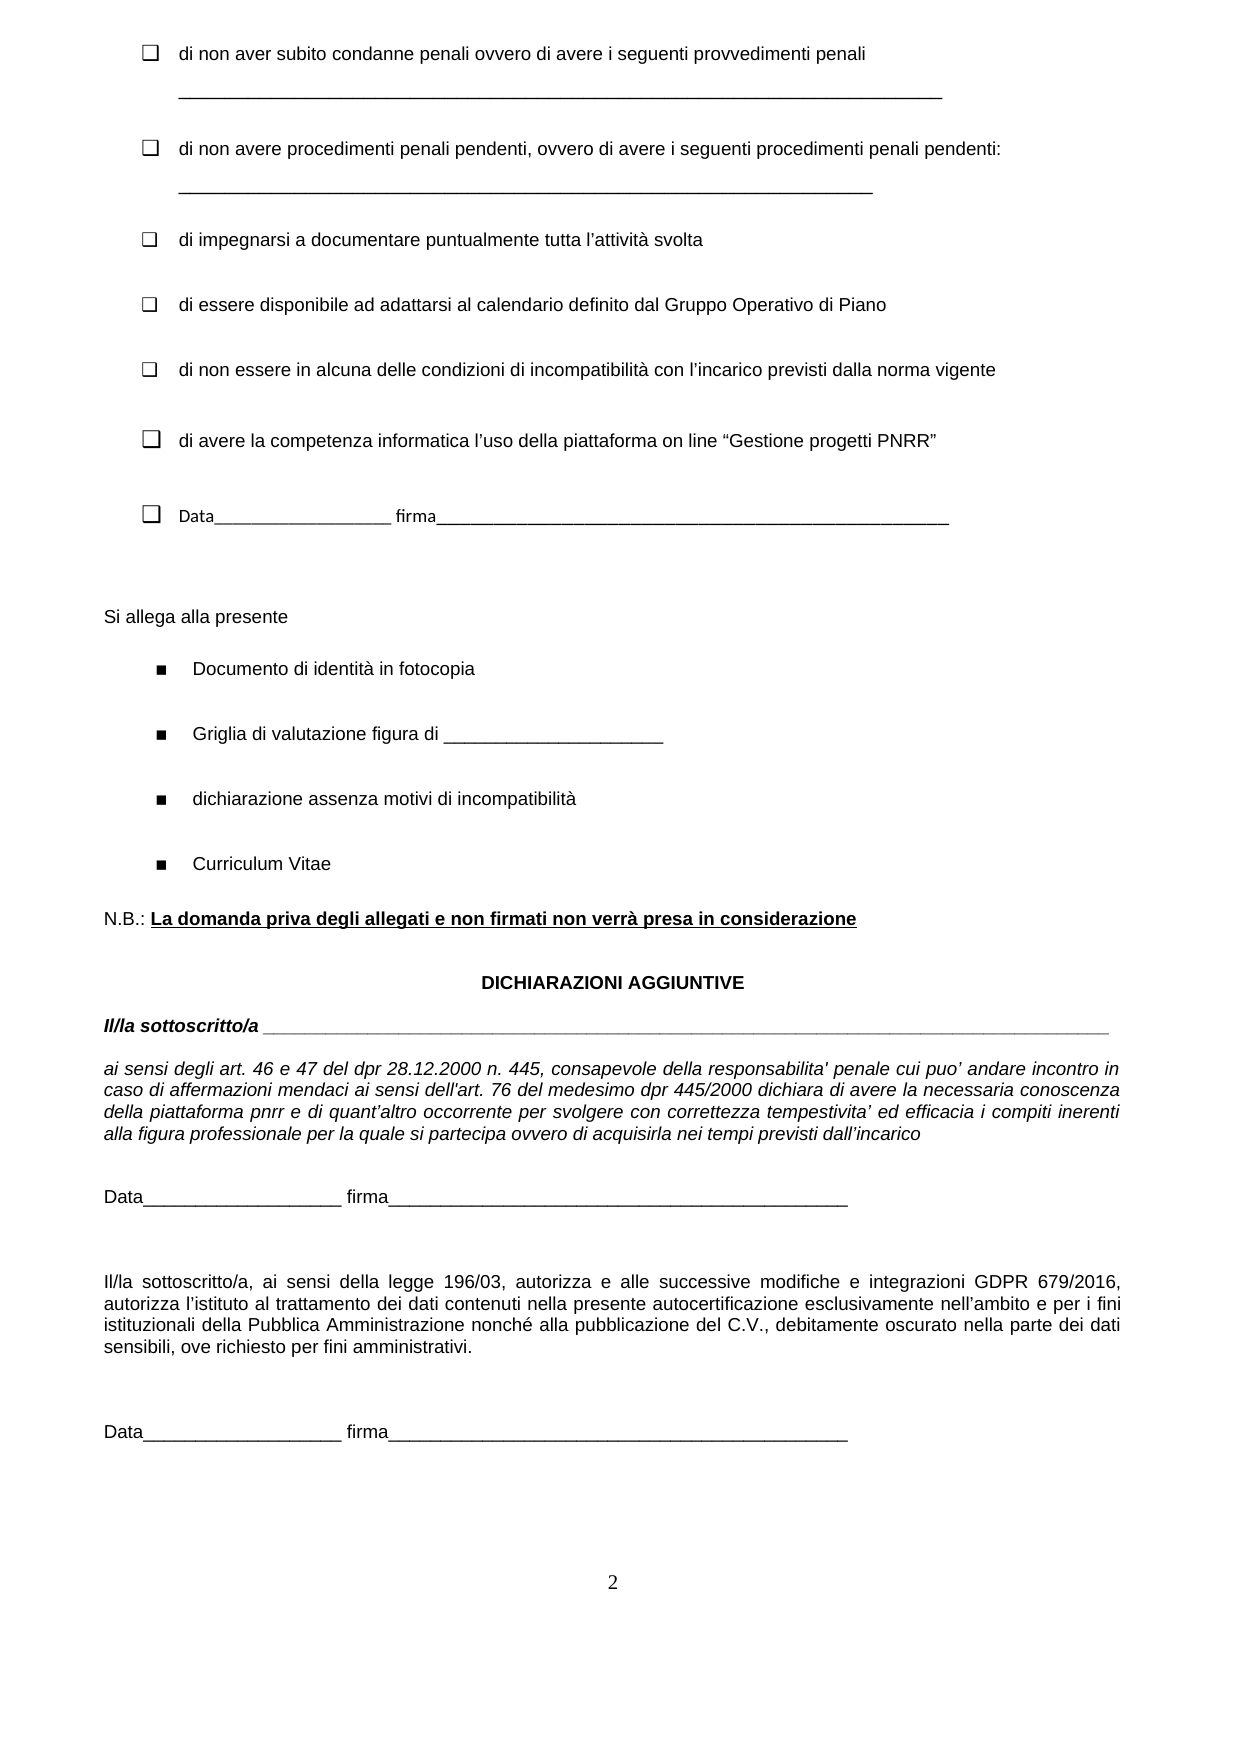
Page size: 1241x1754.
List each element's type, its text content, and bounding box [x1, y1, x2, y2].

text Data___________________ firma____________________________________________ [103, 1421, 1122, 1442]
list dichiarazione assenza motivi di incompatibilità [155, 778, 1122, 817]
text DICHIARAZIONI AGGIUNTIVE [103, 972, 1122, 994]
text N.B.: La domanda priva degli allegati e non firmati non verrà presa in considerazione [103, 908, 1122, 930]
list di essere disponibile ad adattarsi al calendario definito dal Gruppo Operativo di Piano [141, 284, 1122, 322]
list Documento di identità in fotocopia [155, 648, 1122, 687]
list Data___________________ firma_____________________________________________ [141, 488, 1122, 536]
list di non essere in alcuna delle condizioni di incompatibilità con l’incarico previsti dalla norma vigente [141, 349, 1122, 387]
list di avere la competenza informatica l’uso della piattaforma on line “Gestione progetti PNRR” [141, 414, 1122, 461]
list di non avere procedimenti penali pendenti, ovvero di avere i seguenti procedimenti penali pendenti: ____________________________________________________________ [141, 124, 1122, 194]
list di non aver subito condanne penali ovvero di avere i seguenti provvedimenti penali __________________________________________________________________ [141, 29, 1122, 100]
text Il/la sottoscritto/a, ai sensi della legge 196/03, autorizza e alle successive modifiche e integrazioni GDPR 679/2016, autorizza l’istituto al trattamento dei dati contenuti nella presente autocertificazione esclusivamente nell’ambito e per i fini istituzionali della Pubblica Amministrazione nonché alla pubblicazione del C.V., debitamente oscurato nella parte dei dati sensibili, ove richiesto per fini amministrativi. [103, 1271, 1122, 1357]
list Griglia di valutazione figura di _____________________ [155, 713, 1122, 752]
list di impegnarsi a documentare puntualmente tutta l’attività svolta [141, 219, 1122, 257]
text Data___________________ firma____________________________________________ [103, 1186, 1122, 1208]
text Il/la sottoscritto/a _________________________________________________________________________________ [103, 1014, 1122, 1036]
text ai sensi degli art. 46 e 47 del dpr 28.12.2000 n. 445, consapevole della responsabilita' penale cui puo’ andare incontro in caso di affermazioni mendaci ai sensi dell'art. 76 del medesimo dpr 445/2000 dichiara di avere la necessaria conoscenza della piattaforma pnrr e di quant’altro occorrente per svolgere con correttezza tempestivita’ ed efficacia i compiti inerenti alla figura professionale per la quale si partecipa ovvero di acquisirla nei tempi previsti dall’incarico [103, 1058, 1122, 1144]
list Curriculum Vitae [155, 843, 1122, 882]
text Si allega alla presente [103, 606, 1122, 627]
